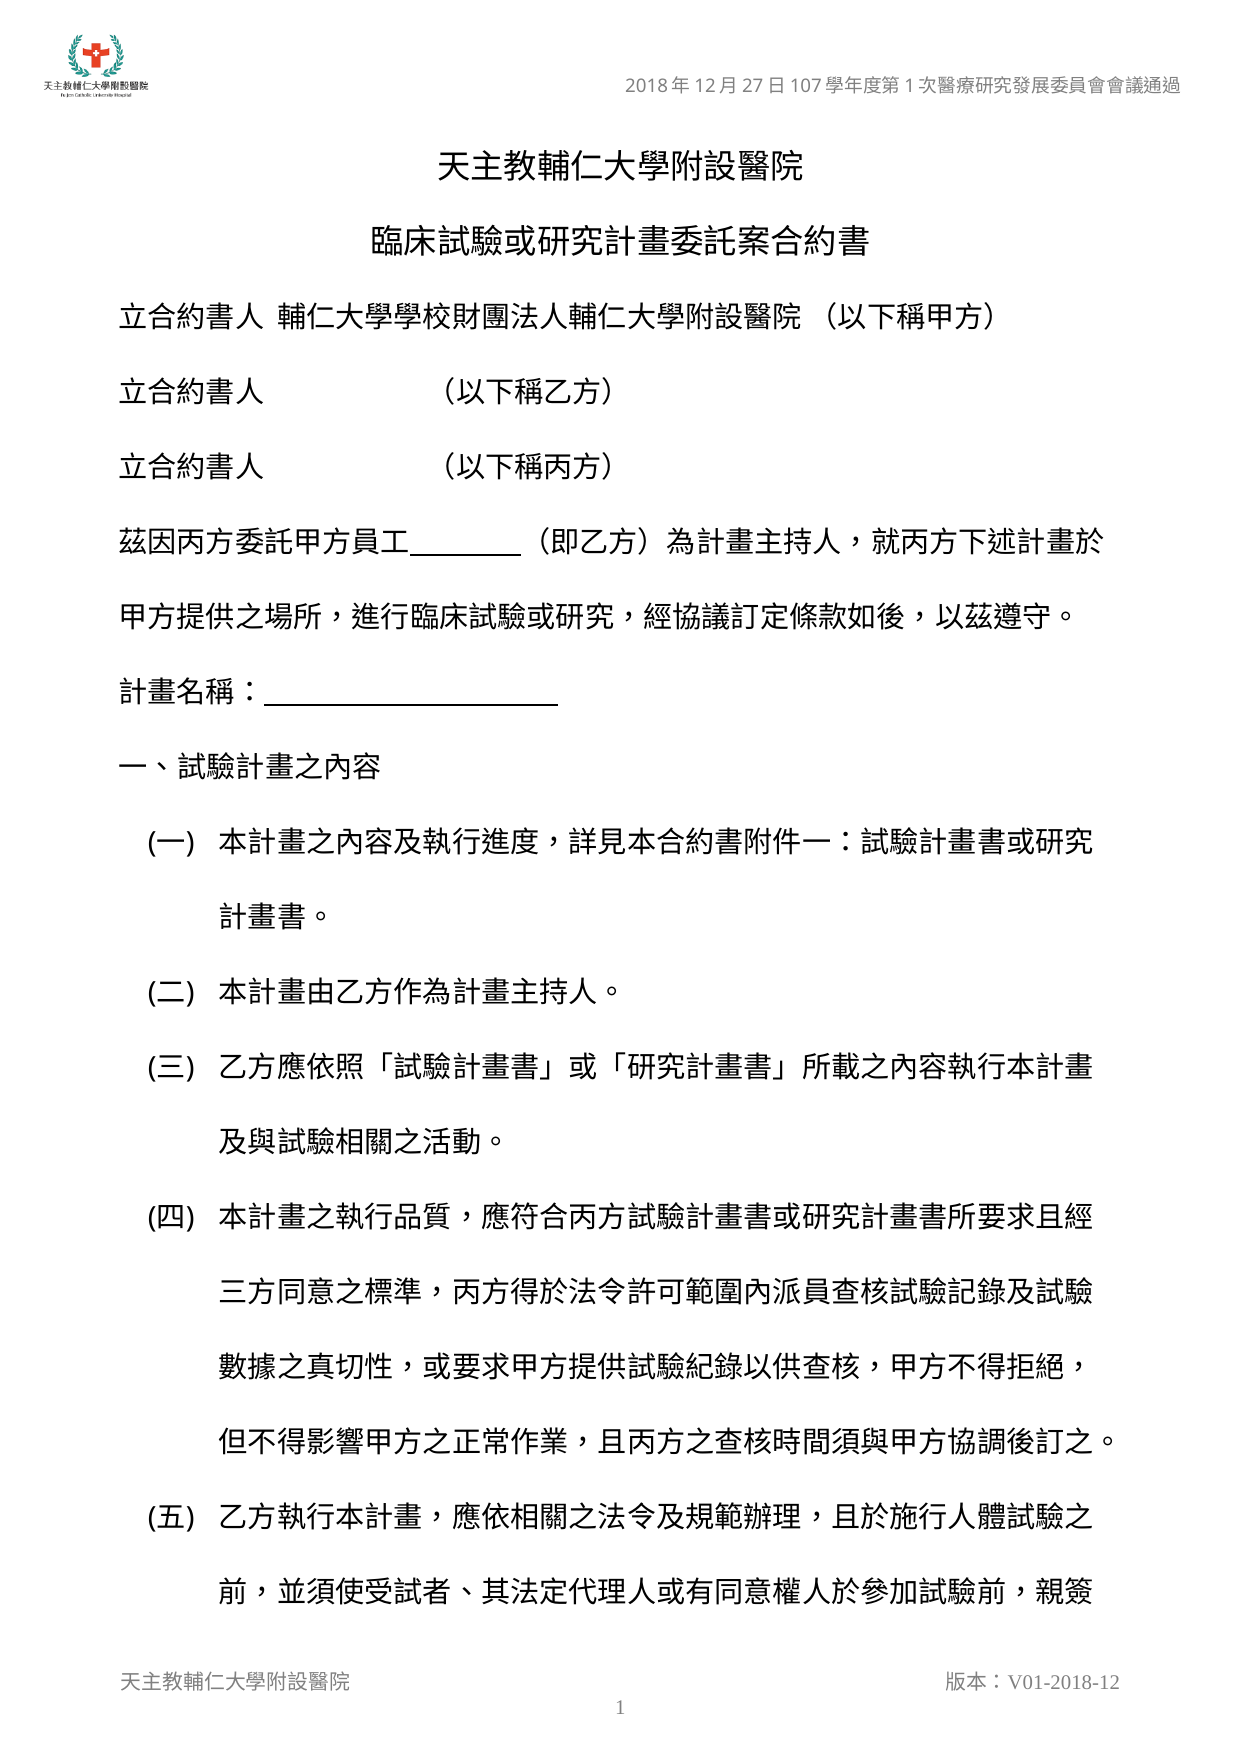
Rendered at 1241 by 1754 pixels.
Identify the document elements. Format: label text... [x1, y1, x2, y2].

text 立合約書人 （以下稱丙方） [118, 427, 1122, 502]
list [148, 1477, 1122, 1627]
list 本計畫之執行品質，應符合丙方試驗計畫書或研究計畫書所要求且經三方同意之標準，丙方得於法令許可範圍內派員查核試驗記錄及試驗數據之真切性，或要求甲方提供試驗紀錄以供查核，甲方不得拒絕，但不得影響甲方之正常作業，且丙方之查核時間須與甲方協調後訂之。 [148, 1177, 1122, 1477]
picture [42, 31, 152, 97]
list 本計畫之內容及執行進度，詳見本合約書附件一：試驗計畫書或研究計畫書。 [148, 802, 1122, 952]
text 臨床試驗或研究計畫委託案合約書 [118, 202, 1122, 277]
list 本計畫由乙方作為計畫主持人。 [148, 952, 1122, 1027]
text 天主教輔仁大學附設醫院 [118, 127, 1122, 202]
text 茲因丙方委託甲方員工 （即乙方）為計畫主持人，就丙方下述計畫於甲方提供之場所，進行臨床試驗或研究，經協議訂定條款如後，以茲遵守。 [118, 502, 1122, 652]
list 乙方應依照「試驗計畫書」或「研究計畫書」所載之內容執行本計畫及與試驗相關之活動。 [148, 1027, 1122, 1177]
text 立合約書人 （以下稱乙方） [118, 352, 1122, 427]
text 計畫名稱： [118, 652, 1122, 727]
list 試驗計畫之內容 [118, 727, 1122, 802]
text 立合約書人 輔仁大學學校財團法人輔仁大學附設醫院 （以下稱甲方） [118, 277, 1122, 352]
